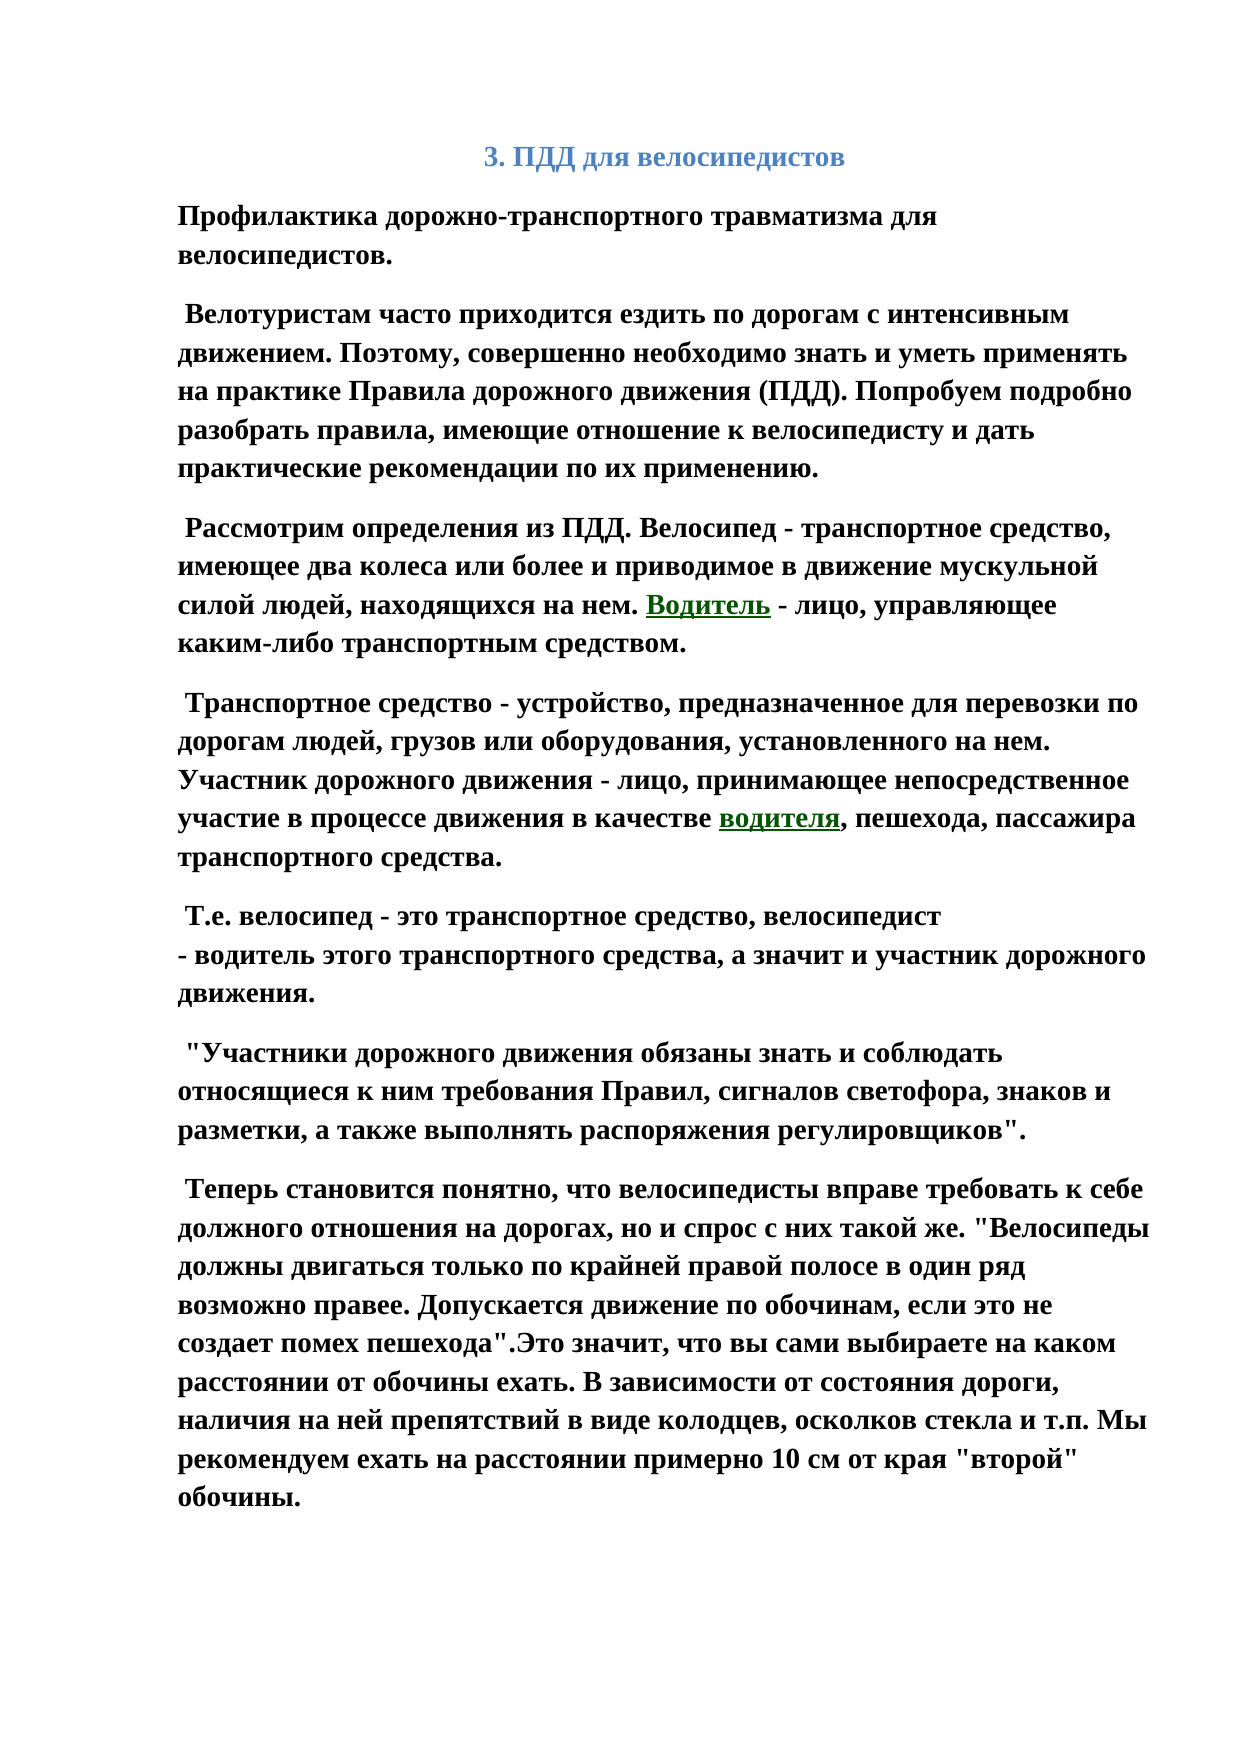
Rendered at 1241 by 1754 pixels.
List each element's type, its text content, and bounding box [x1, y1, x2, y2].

subtitle Рассмотрим определения из ПДД. Велосипед - транспортное средство, имеющее два колеса или более и приводимое в движение мускульной силой людей, находящихся на нем. Водитель - лицо, управляющее каким-либо транспортным средством. [177, 510, 1152, 659]
subtitle 3. ПДД для велосипедистов [177, 139, 1152, 172]
subtitle "Участники дорожного движения обязаны знать и соблюдать относящиеся к ним требования Правил, сигналов светофора, знаков и разметки, а также выполнять распоряжения регулировщиков". [177, 1035, 1152, 1145]
subtitle Транспортное средство - устройство, предназначенное для перевозки по дорогам людей, грузов или оборудования, установленного на нем. Участник дорожного движения - лицо, принимающее непосредственное участие в процессе движения в качестве водителя, пешехода, пассажира транспортного средства. [177, 685, 1152, 872]
subtitle Велотуристам часто приходится ездить по дорогам с интенсивным движением. Поэтому, совершенно необходимо знать и уметь применять на практике Правила дорожного движения (ПДД). Попробуем подробно разобрать правила, имеющие отношение к велосипедисту и дать практические рекомендации по их применению. [177, 296, 1152, 484]
subtitle Т.е. велосипед - это транспортное средство, велосипедист - водитель этого транспортного средства, а значит и участник дорожного движения. [177, 898, 1152, 1009]
subtitle Теперь становится понятно, что велосипедисты вправе требовать к себе должного отношения на дорогах, но и спрос с них такой же. "Велосипеды должны двигаться только по крайней правой полосе в один ряд возможно правее. Допускается движение по обочинам, если это не создает помех пешехода".Это значит, что вы сами выбираете на каком расстоянии от обочины ехать. В зависимости от состояния дороги, наличия на ней препятствий в виде колодцев, осколков стекла и т.п. Мы рекомендуем ехать на расстоянии примерно 10 см от края "второй" обочины. [177, 1171, 1152, 1513]
subtitle Профилактика дорожно-транспортного травматизма для велосипедистов. [177, 198, 1152, 270]
